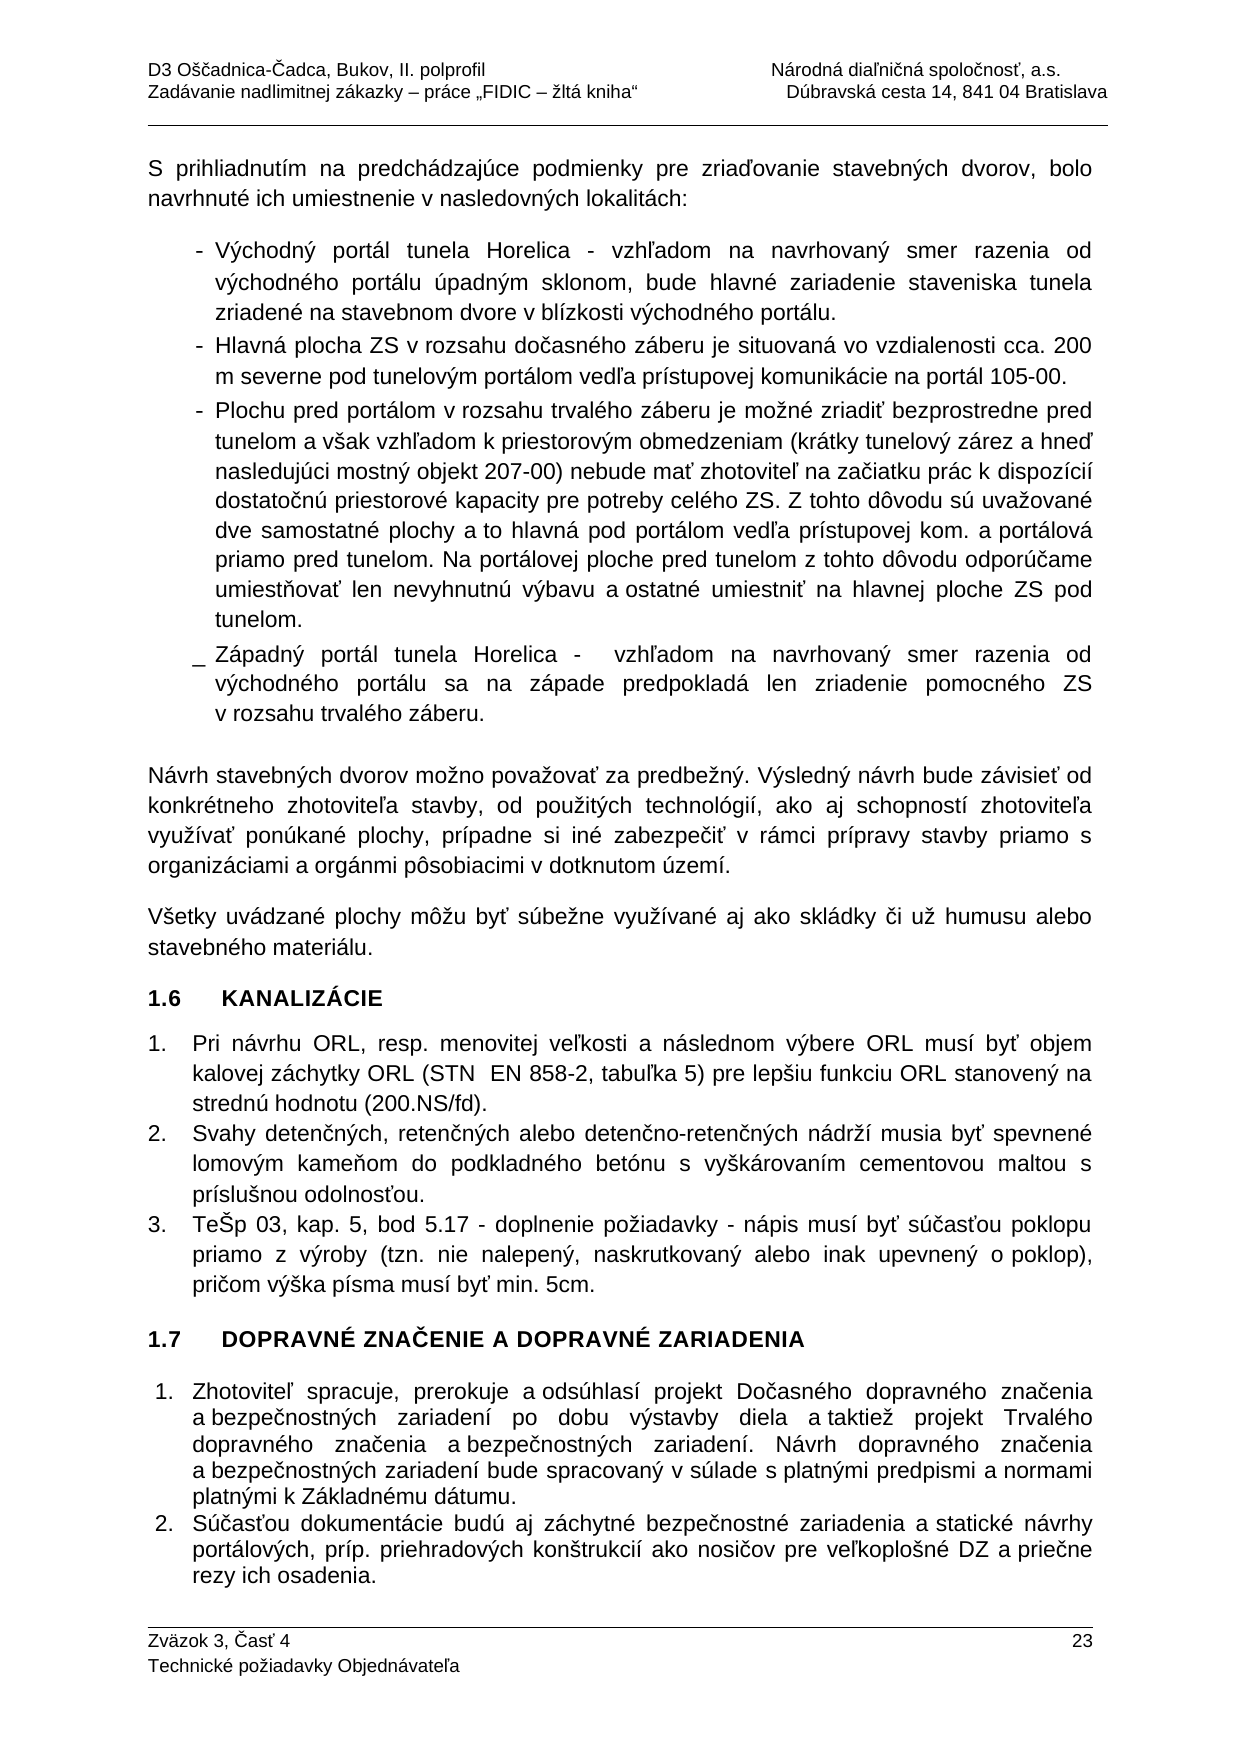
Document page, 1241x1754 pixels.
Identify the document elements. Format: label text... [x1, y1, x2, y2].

list Plochu pred portálom v rozsahu trvalého záberu je možné zriadiť bezprostredne pred tunelom a však vzhľadom k priestorovým obmedzeniam (krátky tunelový zárez a hneď nasledujúci mostný objekt 207-00) nebude mať zhotoviteľ na začiatku prác k dispozícií dostatočnú priestorové kapacity pre potreby celého ZS. Z tohto dôvodu sú uvažované dve samostatné plochy a to hlavná pod portálom vedľa prístupovej kom. a portálová priamo pred tunelom. Na portálovej ploche pred tunelom z tohto dôvodu odporúčame umiestňovať len nevyhnutnú výbavu a ostatné umiestniť na hlavnej ploche ZS pod tunelom. [192, 395, 1093, 632]
list Západný portál tunela Horelica - vzhľadom na navrhovaný smer razenia od východného portálu sa na západe predpokladá len zriadenie pomocného ZS v rozsahu trvalého záberu. [192, 638, 1093, 726]
list Zhotoviteľ spracuje, prerokuje a odsúhlasí projekt Dočasného dopravného značenia a bezpečnostných zariadení po dobu výstavby diela a taktiež projekt Trvalého dopravného značenia a bezpečnostných zariadení. Návrh dopravného značenia a bezpečnostných zariadení bude spracovaný v súlade s platnými predpismi a normami platnými k Základnému dátumu. [154, 1378, 1093, 1509]
list Východný portál tunela Horelica - vzhľadom na navrhovaný smer razenia od východného portálu úpadným sklonom, bude hlavné zariadenie staveniska tunela zriadené na stavebnom dvore v blízkosti východného portálu. [192, 236, 1093, 325]
subtitle Dopravné značenie a dopravné zariadenia [148, 1326, 1093, 1353]
text Všetky uvádzané plochy môžu byť súbežne využívané aj ako skládky či už humusu alebo stavebného materiálu. [148, 903, 1093, 960]
list Pri návrhu ORL, resp. menovitej veľkosti a následnom výbere ORL musí byť objem kalovej záchytky ORL (STN EN 858-2, tabuľka 5) pre lepšiu funkciu ORL stanovený na strednú hodnotu (200.NS/fd). [148, 1029, 1093, 1116]
list Súčasťou dokumentácie budú aj záchytné bezpečnostné zariadenia a statické návrhy portálových, príp. priehradových konštrukcií ako nosičov pre veľkoplošné DZ a priečne rezy ich osadenia. [154, 1509, 1093, 1589]
text S prihliadnutím na predchádzajúce podmienky pre zriaďovanie stavebných dvorov, bolo navrhnuté ich umiestnenie v nasledovných lokalitách: [148, 155, 1093, 211]
list Svahy detenčných, retenčných alebo detenčno-retenčných nádrží musia byť spevnené lomovým kameňom do podkladného betónu s vyškárovaním cementovou maltou s príslušnou odolnosťou. [148, 1120, 1093, 1207]
list Hlavná plocha ZS v rozsahu dočasného záberu je situovaná vo vzdialenosti cca. 200 m severne pod tunelovým portálom vedľa prístupovej komunikácie na portál 105-00. [192, 331, 1093, 390]
subtitle Kanalizácie [148, 984, 1093, 1011]
text Návrh stavebných dvorov možno považovať za predbežný. Výsledný návrh bude závisieť od konkrétneho zhotoviteľa stavby, od použitých technológií, ako aj schopností zhotoviteľa využívať ponúkané plochy, prípadne si iné zabezpečiť v rámci prípravy stavby priamo s organizáciami a orgánmi pôsobiacimi v dotknutom území. [148, 762, 1093, 878]
list TeŠp 03, kap. 5, bod 5.17 - doplnenie požiadavky - nápis musí byť súčasťou poklopu priamo z výroby (tzn. nie nalepený, naskrutkovaný alebo inak upevnený o poklop), pričom výška písma musí byť min. 5cm. [148, 1211, 1093, 1298]
